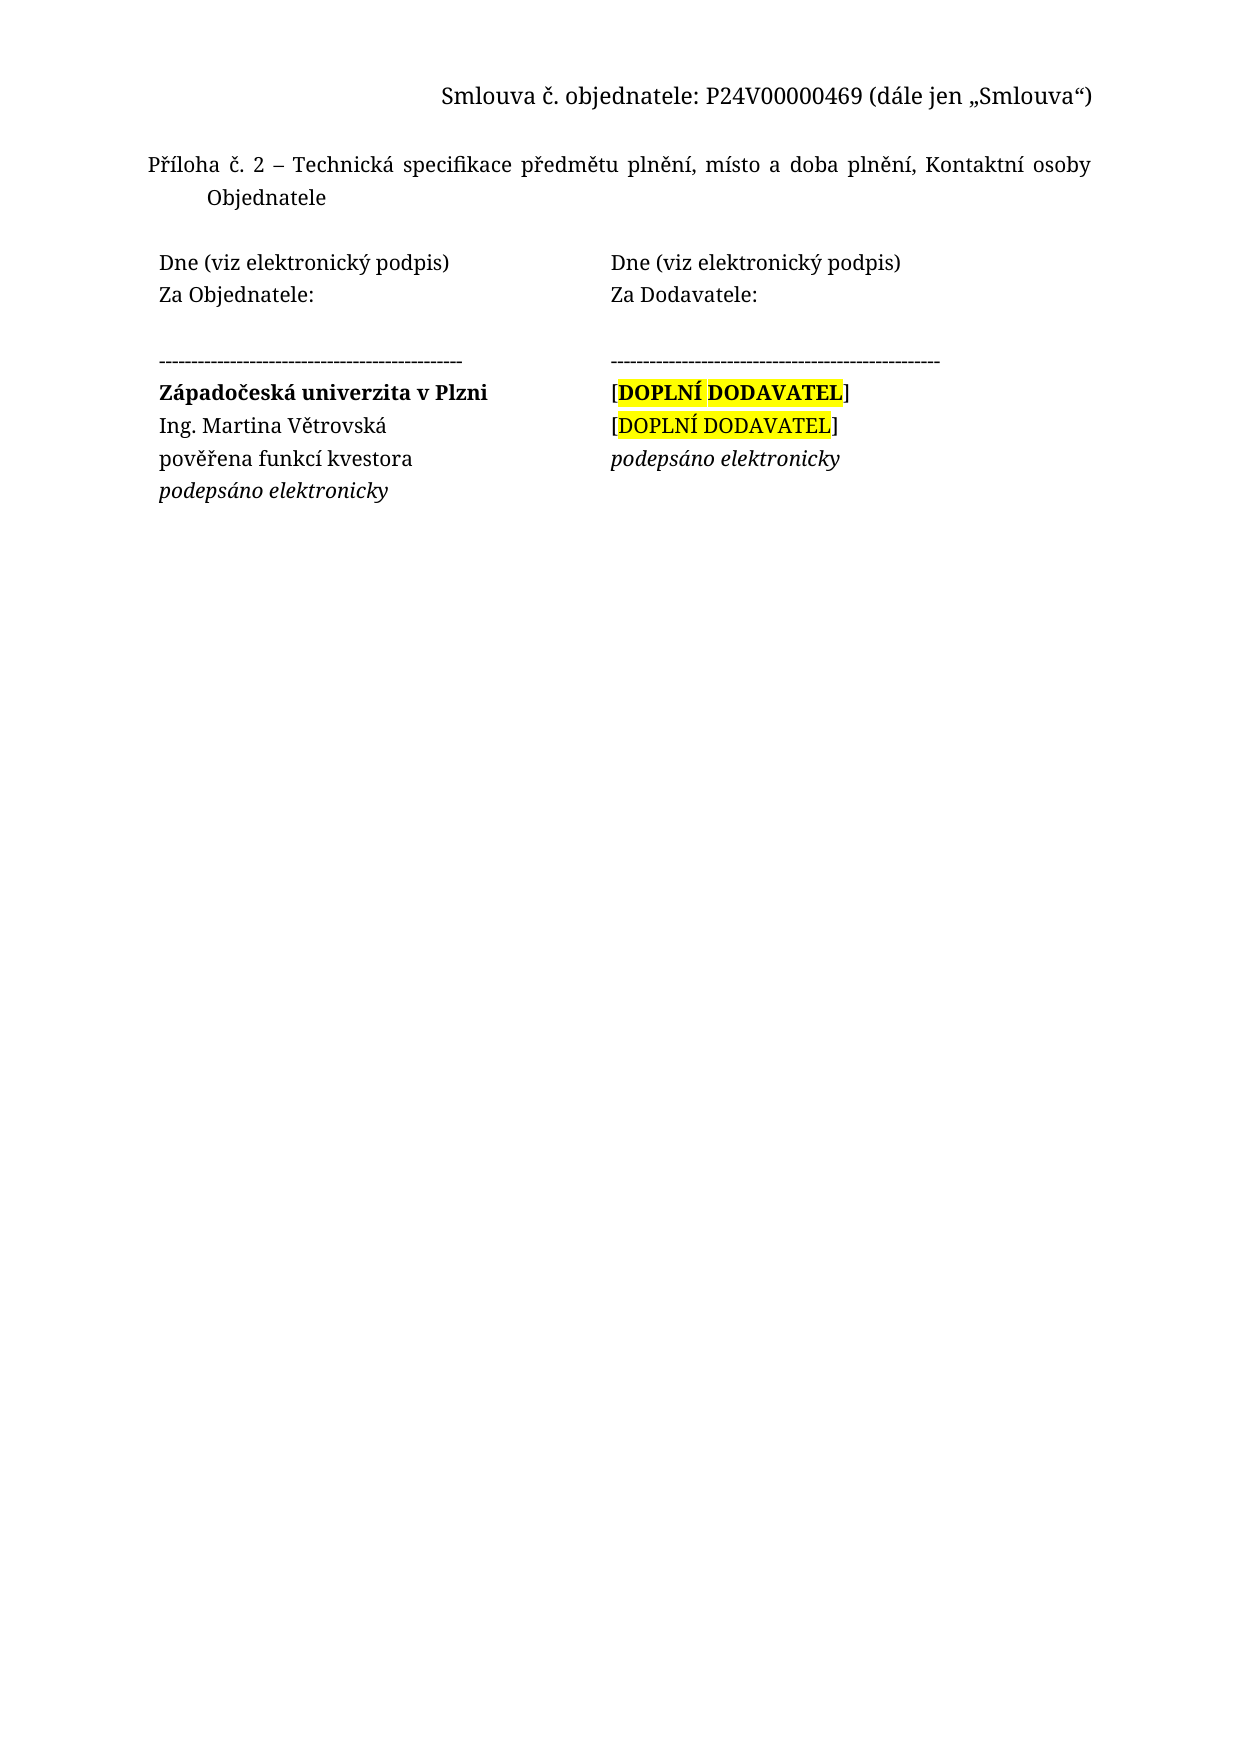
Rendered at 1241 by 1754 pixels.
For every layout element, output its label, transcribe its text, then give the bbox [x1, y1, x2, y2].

text Příloha č. 2 – Technická specifikace předmětu plnění, místo a doba plnění, Kontaktní osoby Objednatele [148, 150, 1093, 211]
table_header Dne (viz elektronický podpis) Za Dodavatele: --------------------------------------------------- [DOPLNÍ DODAVATEL] [DOPLNÍ DODAVATEL] podepsáno elektronicky [599, 248, 1051, 508]
table_header Dne (viz elektronický podpis) Za Objednatele: ----------------------------------------------- Západočeská univerzita v Plzni Ing. Martina Větrovská pověřena funkcí kvestora podepsáno elektronicky [148, 248, 599, 508]
